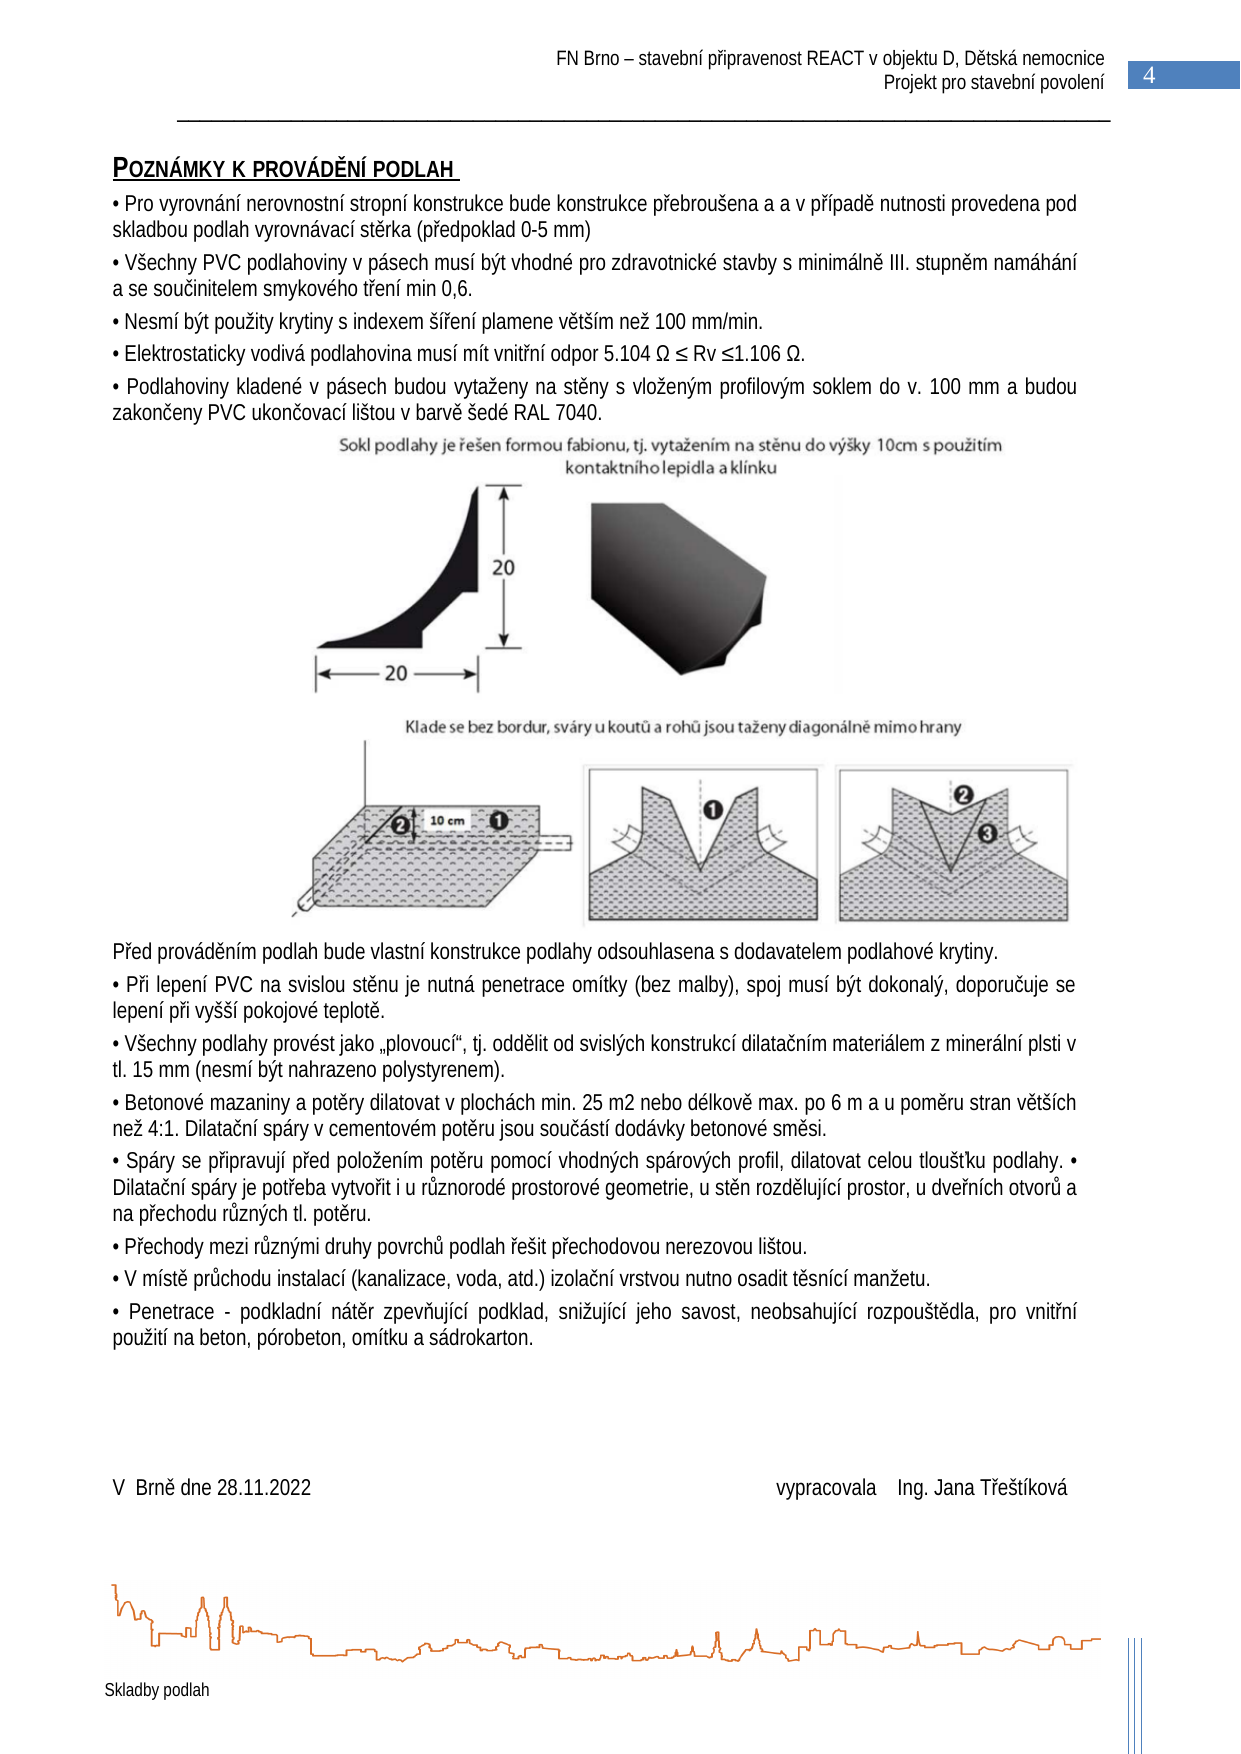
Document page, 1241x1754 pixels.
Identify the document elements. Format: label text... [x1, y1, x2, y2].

text Před prováděním podlah bude vlastní konstrukce podlahy odsouhlasena s dodavatelem podlahové krytiny. [112, 938, 1078, 964]
text • V místě průchodu instalací (kanalizace, voda, atd.) izolační vrstvou nutno osadit těsnící manžetu. [112, 1265, 1078, 1292]
text • Pro vyrovnání nerovnostní stropní konstrukce bude konstrukce přebroušena a a v případě nutnosti provedena pod skladbou podlah vyrovnávací stěrka (předpoklad 0-5 mm) [112, 190, 1078, 242]
text • Podlahoviny kladené v pásech budou vytaženy na stěny s vloženým profilovým soklem do v. 100 mm a budou zakončeny PVC ukončovací lištou v barvě šedé RAL 7040. [112, 373, 1078, 426]
text • Penetrace - podkladní nátěr zpevňující podklad, snižující jeho savost, neobsahující rozpouštědla, pro vnitřní použití na beton, pórobeton, omítku a sádrokarton. [112, 1298, 1078, 1351]
text • Elektrostaticky vodivá podlahovina musí mít vnitřní odpor 5.104 Ω ≤ Rv ≤1.106 Ω. [112, 340, 1078, 367]
text • Při lepení PVC na svislou stěnu je nutná penetrace omítky (bez malby), spoj musí být dokonalý, doporučuje se lepení při vyšší pokojové teplotě. [112, 971, 1078, 1023]
text • Všechny PVC podlahoviny v pásech musí být vhodné pro zdravotnické stavby s minimálně III. stupněm namáhání a se součinitelem smykového tření min 0,6. [112, 249, 1078, 301]
text Poznámky k provádění podlah [112, 150, 1078, 183]
text • Přechody mezi různými druhy povrchů podlah řešit přechodovou nerezovou lištou. [112, 1233, 1078, 1259]
text • Nesmí být použity krytiny s indexem šíření plamene větším než 100 mm/min. [112, 308, 1078, 334]
text • Všechny podlahy provést jako „plovoucí“, tj. oddělit od svislých konstrukcí dilatačním materiálem z minerální plsti v tl. 15 mm (nesmí být nahrazeno polystyrenem). [112, 1029, 1078, 1082]
text V Brně dne 28.11.2022 vypracovala Ing. Jana Třeštíková [112, 1474, 1078, 1500]
text • Betonové mazaniny a potěry dilatovat v plochách min. 25 m2 nebo délkově max. po 6 m a u poměru stran větších než 4:1. Dilatační spáry v cementovém potěru jsou součástí dodávky betonové směsi. [112, 1088, 1078, 1141]
text • Spáry se připravují před položením potěru pomocí vhodných spárových profil, dilatovat celou tloušťku podlahy. • Dilatační spáry je potřeba vytvořit i u různorodé prostorové geometrie, u stěn rozdělující prostor, u dveřních otvorů a na přechodu různých tl. potěru. [112, 1147, 1078, 1227]
picture [291, 431, 1078, 932]
